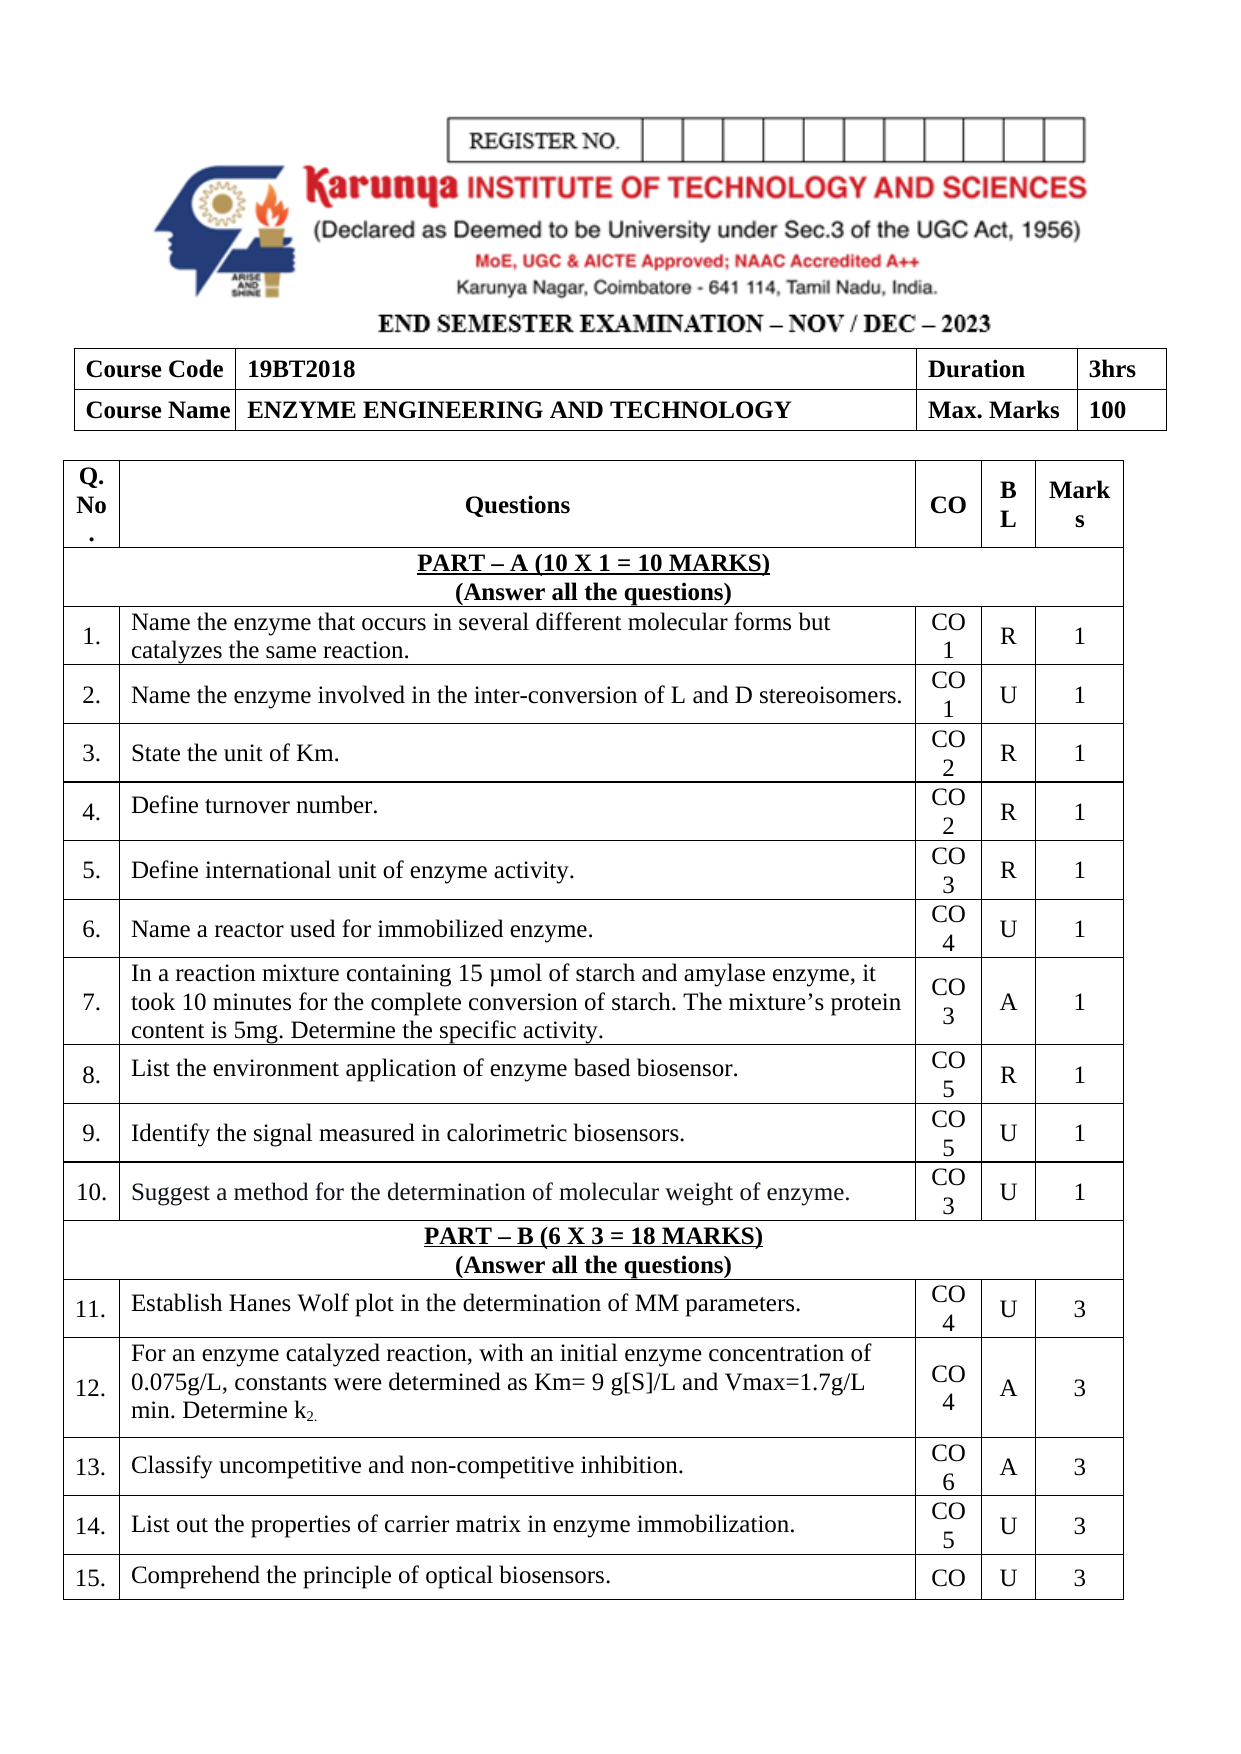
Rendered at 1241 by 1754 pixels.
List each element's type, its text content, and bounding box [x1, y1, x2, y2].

table_header Marks [1036, 461, 1123, 547]
table_cell PART – A (10 X 1 = 10 MARKS) (Answer all the questions) [64, 548, 1123, 606]
table_cell 1. [64, 607, 119, 664]
table_cell 3 [1036, 1338, 1123, 1437]
table_cell 1 [1036, 900, 1123, 957]
table_cell 1 [1036, 841, 1123, 898]
table_cell 1 [1036, 607, 1123, 664]
table_cell R [982, 607, 1035, 664]
table_cell 1 [1036, 783, 1123, 840]
table_cell 3 [1036, 1555, 1123, 1599]
table_cell Define international unit of enzyme activity. [120, 841, 915, 898]
table_cell U [982, 1104, 1035, 1161]
table_cell 12. [64, 1338, 119, 1437]
table_cell 2. [64, 665, 119, 723]
table_cell 3 [1036, 1438, 1123, 1495]
table_cell R [982, 841, 1035, 898]
table_cell U [982, 1555, 1035, 1599]
table_cell 9. [64, 1104, 119, 1161]
table_cell CO2 [916, 724, 981, 781]
table_cell CO5 [916, 1045, 981, 1103]
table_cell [120, 1555, 915, 1599]
table_cell 1 [1036, 1104, 1123, 1161]
table_cell 14. [64, 1496, 119, 1554]
table_cell 15. [64, 1555, 119, 1599]
table_cell CO3 [916, 958, 981, 1044]
table_cell 7. [64, 958, 119, 1044]
table_cell 1 [1036, 1045, 1123, 1103]
table_cell 6. [64, 900, 119, 957]
table_cell A [982, 1338, 1035, 1437]
table_cell 11. [64, 1280, 119, 1337]
table_cell Identify the signal measured in calorimetric biosensors. [120, 1104, 915, 1161]
table_cell 3. [64, 724, 119, 781]
table_cell 10. [64, 1163, 119, 1220]
table_cell 3 [1036, 1280, 1123, 1337]
table_header Duration [917, 349, 1077, 389]
table_cell Course Name [75, 390, 235, 430]
table_cell U [982, 1163, 1035, 1220]
table_header Course Code [75, 349, 235, 389]
table_cell CO1 [916, 665, 981, 723]
table_cell For an enzyme catalyzed reaction, with an initial enzyme concentration of 0.075g/L, constants were determined as Km= 9 g[S]/L and Vmax=1.7g/L min. Determine k2. [120, 1338, 915, 1437]
table_cell CO5 [916, 1555, 981, 1599]
table_cell List out the properties of carrier matrix in enzyme immobilization. [120, 1496, 915, 1554]
table_cell CO4 [916, 1338, 981, 1437]
table_cell Establish Hanes Wolf plot in the determination of MM parameters. [120, 1280, 915, 1337]
table_cell Suggest a method for the determination of molecular weight of enzyme. [120, 1163, 915, 1220]
table_cell A [982, 958, 1035, 1044]
table_cell Classify uncompetitive and non-competitive inhibition. [120, 1438, 915, 1495]
table_cell ENZYME ENGINEERING AND TECHNOLOGY [236, 390, 916, 430]
table_cell 8. [64, 1045, 119, 1103]
table_cell Name a reactor used for immobilized enzyme. [120, 900, 915, 957]
table_cell 1 [1036, 665, 1123, 723]
table_cell Name the enzyme involved in the inter-conversion of L and D stereoisomers. [120, 665, 915, 723]
table_header BL [982, 461, 1035, 547]
table_header CO [916, 461, 981, 547]
table_cell In a reaction mixture containing 15 µmol of starch and amylase enzyme, it took 10 minutes for the complete conversion of starch. The mixture’s protein content is 5mg. Determine the specific activity. [120, 958, 915, 1044]
table_cell Name the enzyme that occurs in several different molecular forms but catalyzes the same reaction. [120, 607, 915, 664]
table_cell PART – B (6 X 3 = 18 MARKS) (Answer all the questions) [64, 1221, 1123, 1278]
table_header 3hrs [1078, 349, 1166, 389]
table_cell List the environment application of enzyme based biosensor. [120, 1045, 915, 1103]
table_cell Max. Marks [917, 390, 1077, 430]
table_header Q. No. [64, 461, 119, 547]
table_cell CO3 [916, 1163, 981, 1220]
table_cell CO1 [916, 607, 981, 664]
table_cell U [982, 1280, 1035, 1337]
table_cell CO5 [916, 1496, 981, 1554]
table_cell CO3 [916, 841, 981, 898]
table_cell CO4 [916, 900, 981, 957]
table_cell CO5 [916, 1104, 981, 1161]
table_cell U [982, 1496, 1035, 1554]
table_cell State the unit of Km. [120, 724, 915, 781]
table_cell CO4 [916, 1280, 981, 1337]
picture [150, 89, 1091, 348]
table_header 19BT2018 [236, 349, 916, 389]
table_cell R [982, 1045, 1035, 1103]
table_cell 13. [64, 1438, 119, 1495]
table_cell 1 [1036, 1163, 1123, 1220]
table_cell CO6 [916, 1438, 981, 1495]
table_cell R [982, 724, 1035, 781]
table_cell U [982, 900, 1035, 957]
table_cell 1 [1036, 958, 1123, 1044]
table_cell CO2 [916, 783, 981, 840]
table_cell 5. [64, 841, 119, 898]
table_cell 3 [1036, 1496, 1123, 1554]
table_cell U [982, 665, 1035, 723]
table_header Questions [120, 461, 915, 547]
table_cell A [982, 1438, 1035, 1495]
table_cell Define turnover number. [120, 783, 915, 840]
table_cell 1 [1036, 724, 1123, 781]
table_cell R [982, 783, 1035, 840]
table_cell 100 [1078, 390, 1166, 430]
table_cell 4. [64, 783, 119, 840]
